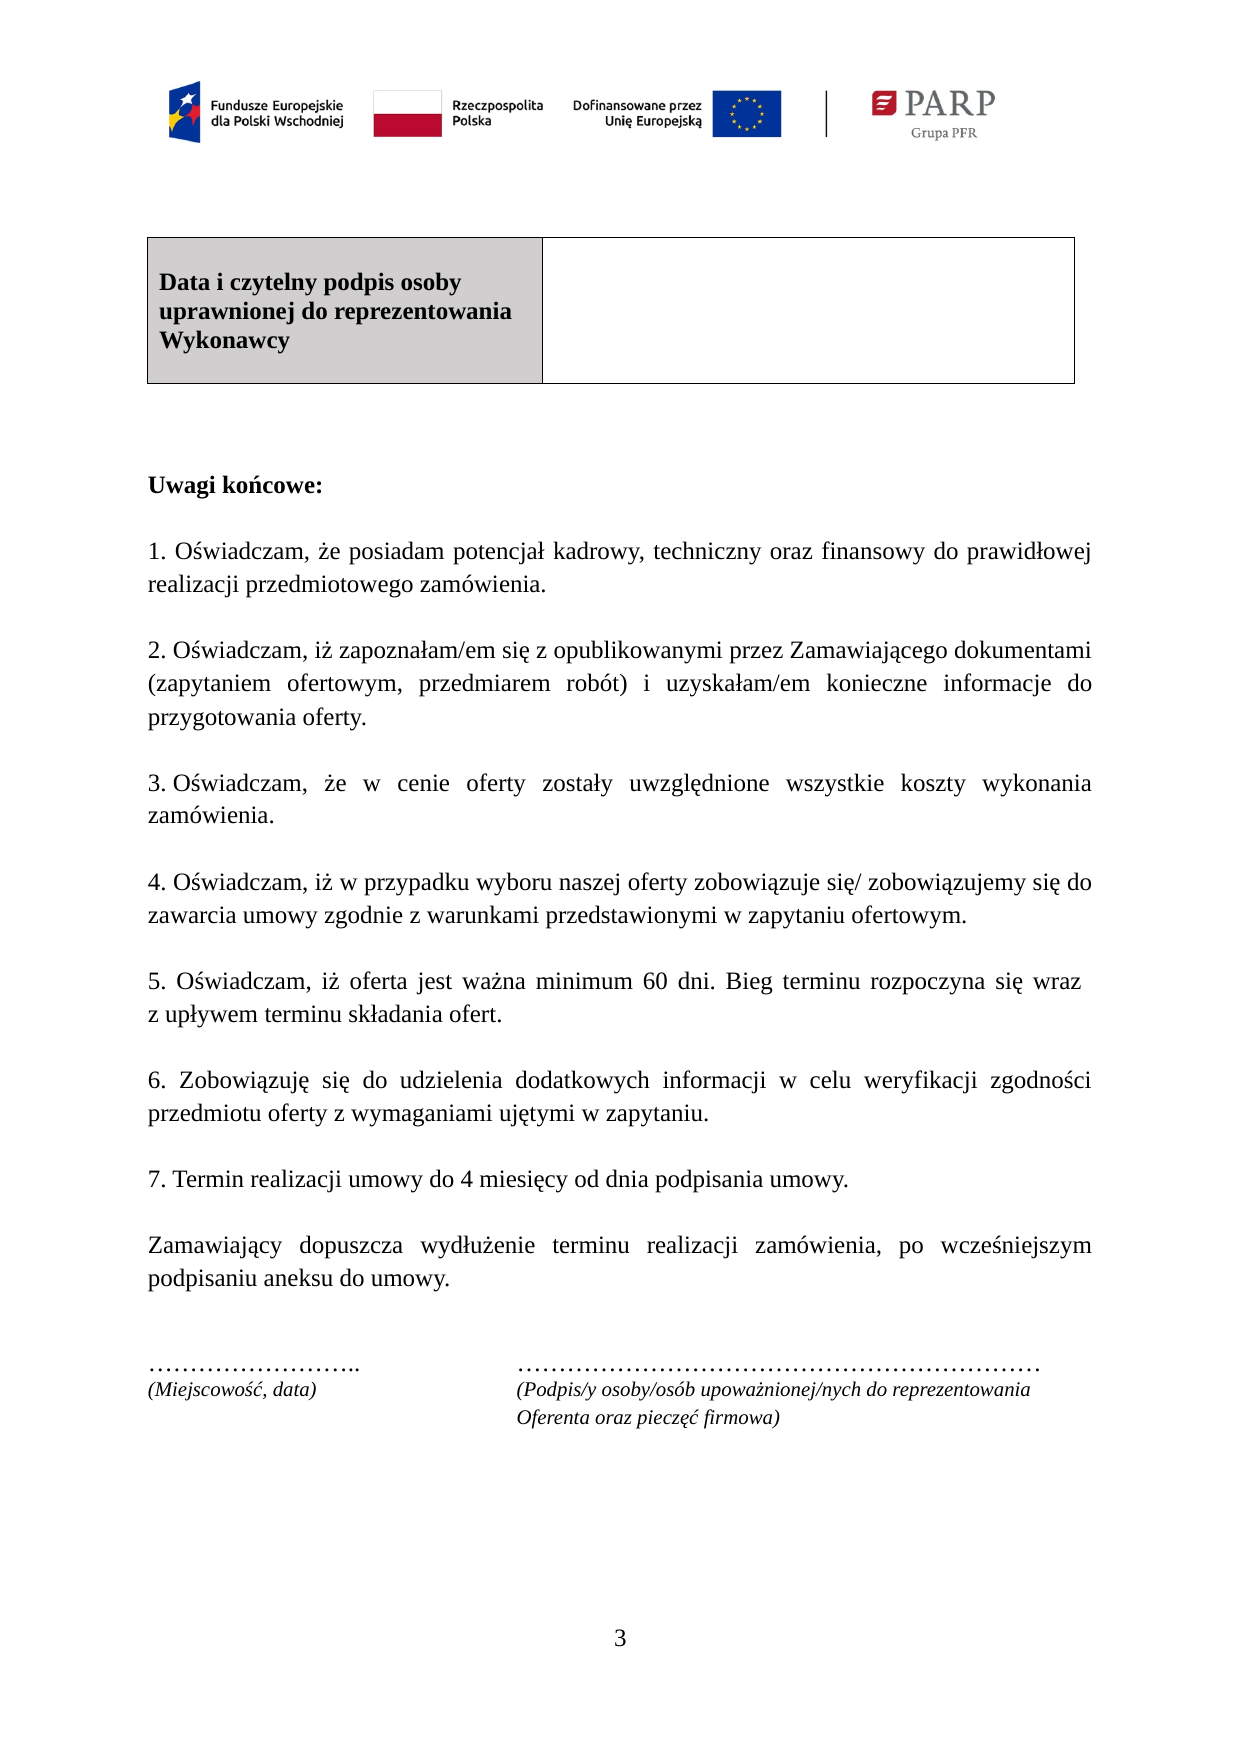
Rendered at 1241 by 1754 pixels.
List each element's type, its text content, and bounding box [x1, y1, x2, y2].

text 6. Zobowiązuję się do udzielenia dodatkowych informacji w celu weryfikacji zgodności przedmiotu oferty z wymaganiami ujętymi w zapytaniu. [148, 1065, 1093, 1127]
picture [147, 73, 1017, 151]
text …………………….. ……………………………………………………… [148, 1348, 1093, 1377]
text Uwagi końcowe: [148, 470, 1093, 499]
text 7. Termin realizacji umowy do 4 miesięcy od dnia podpisania umowy. [148, 1164, 1093, 1193]
text 4. Oświadczam, iż w przypadku wyboru naszej oferty zobowiązuje się/ zobowiązujemy się do zawarcia umowy zgodnie z warunkami przedstawionymi w zapytaniu ofertowym. [148, 867, 1093, 928]
table_header Data i czytelny podpis osoby uprawnionej do reprezentowania Wykonawcy [148, 238, 542, 383]
text 2. Oświadczam, iż zapoznałam/em się z opublikowanymi przez Zamawiającego dokumentami (zapytaniem ofertowym, przedmiarem robót) i uzyskałam/em konieczne informacje do przygotowania oferty. [148, 636, 1093, 730]
text Zamawiający dopuszcza wydłużenie terminu realizacji zamówienia, po wcześniejszym podpisaniu aneksu do umowy. [148, 1230, 1093, 1292]
text (Miejscowość, data) (Podpis/y osoby/osób upoważnionej/nych do reprezentowania Oferenta oraz pieczęć firmowa) [148, 1377, 1093, 1430]
text 3. Oświadczam, że w cenie oferty zostały uwzględnione wszystkie koszty wykonania zamówienia. [148, 768, 1093, 829]
text 5. Oświadczam, iż oferta jest ważna minimum 60 dni. Bieg terminu rozpoczyna się wraz z upływem terminu składania ofert. [148, 966, 1093, 1027]
table_header [543, 238, 1074, 383]
text 1. Oświadczam, że posiadam potencjał kadrowy, techniczny oraz finansowy do prawidłowej realizacji przedmiotowego zamówienia. [148, 536, 1093, 598]
